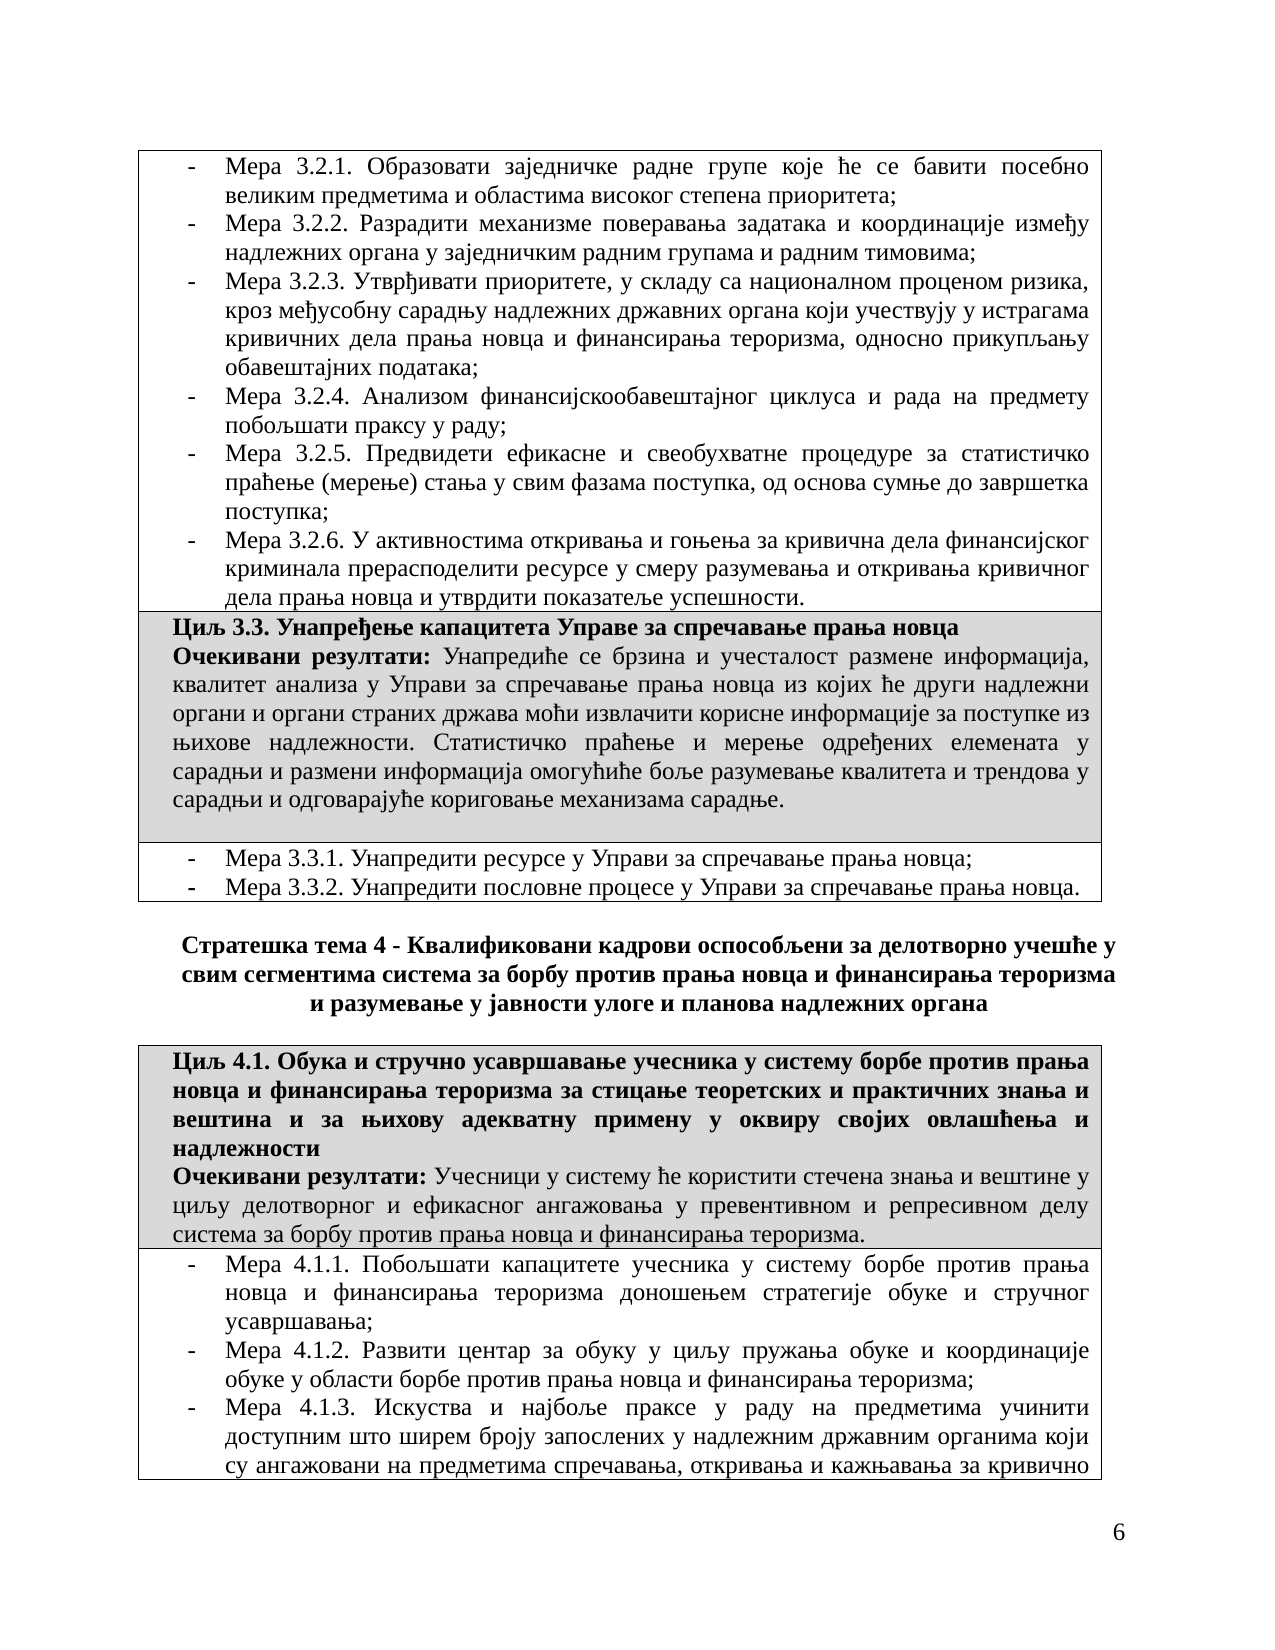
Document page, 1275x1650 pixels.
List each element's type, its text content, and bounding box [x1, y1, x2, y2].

text Стратешка тема 4 - Квалификовани кадрови оспособљени за делотворно учешће у свим сегментима система за борбу против прања новца и финансирања тероризма и разумевање у јавности улоге и планова надлежних органа [172, 930, 1125, 1017]
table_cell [139, 1249, 1101, 1479]
table_cell Циљ 3.3. Унапређење капацитета Управе за спречавање прања новца Очекивани резултати: Унапредиће се брзина и учесталост размене информација, квалитет анализа у Управи за спречавање прања новца из којих ће други надлежни органи и органи страних држава моћи извлачити корисне информације за поступке из њихове надлежности. Статистичко праћење и мерење одређених елемената у сарадњи и размени информација омогућиће боље разумевање квалитета и трендова у сарадњи и одговарајуће кориговање механизама сарадње. [139, 612, 1101, 842]
table_cell Мера 3.3.1. Унапредити ресурсе у Управи за спречавање прања новца; Мера 3.3.2. Унапредити пословне процесе у Управи за спречавање прања новца. [139, 843, 1101, 901]
table_cell Мера 3.2.1. Образовати заједничке радне групе које ће се бавити посебно великим предметима и областима високог степена приоритета; Мера 3.2.2. Разрадити механизме поверавања задатака и координације између надлежних органа у заједничким радним групама и радним тимовима; Мера 3.2.3. Утврђивати приоритете, у складу са националном проценом ризика, кроз међусобну сарадњу надлежних државних органа који учествују у истрагама кривичних дела прања новца и финансирања тероризма, односно прикупљању обавештајних података; Мера 3.2.4. Анализом финансијскообавештајног циклуса и рада на предмету побољшати праксу у раду; Мера 3.2.5. Предвидети ефикасне и свеобухватне процедуре за статистичко праћење (мерење) стања у свим фазама поступка, од основа сумње до завршетка поступка; Мера 3.2.6. У активностима откривања и гоњења за кривична дела финансијског криминала прерасподелити ресурсе у смеру разумевања и откривања кривичног дела прања новца и утврдити показатеље успешности. [139, 151, 1101, 611]
table_header Циљ 4.1. Обука и стручно усавршавање учесника у систему борбе против прања новца и финансирања тероризма за стицање теоретских и практичних знања и вештина и за њихову адекватну примену у оквиру својих овлашћења и надлежности Очекивани резултати: Учесници у систему ће користити стечена знања и вештине у циљу делотворног и ефикасног ангажовања у превентивном и репресивном делу система за борбу против прања новца и финансирања тероризма. [139, 1046, 1101, 1248]
